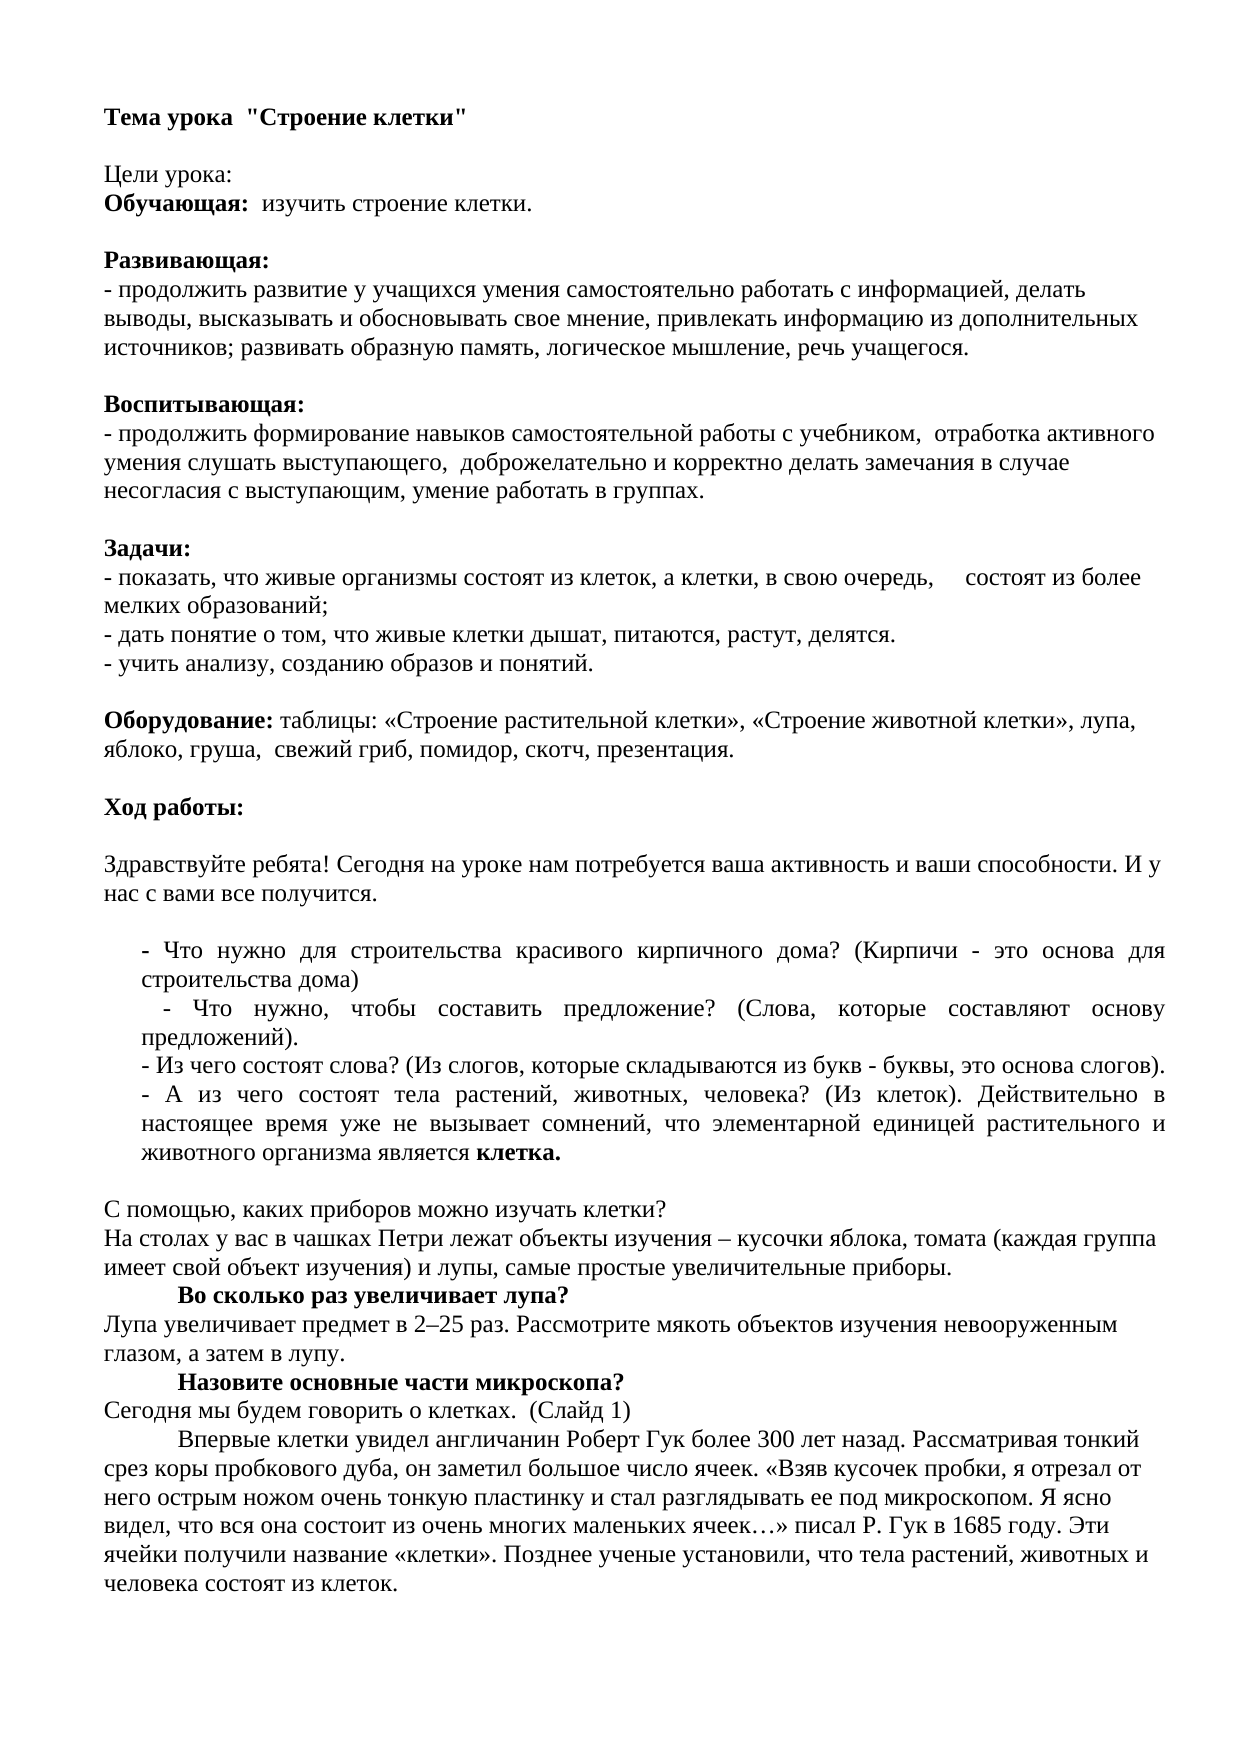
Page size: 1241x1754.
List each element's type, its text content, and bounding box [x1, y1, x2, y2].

text На столах у вас в чашках Петри лежат объекты изучения – кусочки яблока, томата (каждая группа имеет свой объект изучения) и лупы, самые простые увеличительные приборы. [103, 1223, 1167, 1281]
text Впервые клетки увидел англичанин Роберт Гук более 300 лет назад. Рассматривая тонкий срез коры пробкового дуба, он заметил большое число ячеек. «Взяв кусочек пробки, я отрезал от него острым ножом очень тонкую пластинку и стал разглядывать ее под микроскопом. Я ясно видел, что вся она состоит из очень многих маленьких ячеек…» писал Р. Гук в 1685 году. Эти ячейки получили название «клетки». Позднее ученые установили, что тела растений, животных и человека состоят из клеток. [103, 1424, 1167, 1597]
text - продолжить формирование навыков самостоятельной работы с учебником, отработка активного умения слушать выступающего, доброжелательно и корректно делать замечания в случае несогласия с выступающим, умение работать в группах. [103, 418, 1167, 504]
text Воспитывающая: [103, 389, 1167, 418]
text Здравствуйте ребята! Сегодня на уроке нам потребуется ваша активность и ваши способности. И у нас с вами все получится. [103, 849, 1167, 907]
text Ход работы: [103, 792, 1167, 821]
text Оборудование: таблицы: «Строение растительной клетки», «Строение животной клетки», лупа, яблоко, груша, свежий гриб, помидор, скотч, презентация. [103, 706, 1167, 763]
text - А из чего состоят тела растений, животных, человека? (Из клеток). Действительно в настоящее время уже не вызывает сомнений, что элементарной единицей растительного и животного организма является клетка. [141, 1079, 1167, 1166]
text Лупа увеличивает предмет в 2–25 раз. Рассмотрите мякоть объектов изучения невооруженным глазом, а затем в лупу. [103, 1309, 1167, 1367]
text - Из чего состоят слова? (Из слогов, которые складываются из букв - буквы, это основа слогов). [141, 1051, 1167, 1079]
text Назовите основные части микроскопа? [103, 1367, 1167, 1396]
text - продолжить развитие у учащихся умения самостоятельно работать с информацией, делать выводы, высказывать и обосновывать свое мнение, привлекать информацию из дополнительных источников; развивать образную память, логическое мышление, речь учащегося. [103, 274, 1167, 361]
text - Что нужно, чтобы составить предложение? (Слова, которые составляют основу предложений). [141, 993, 1167, 1051]
text - дать понятие о том, что живые клетки дышат, питаются, растут, делятся. [103, 619, 1167, 648]
text Задачи: [103, 533, 1167, 562]
text Цели урока: [103, 159, 1167, 188]
text Тема урока "Строение клетки" [103, 102, 1167, 131]
text - показать, что живые организмы состоят из клеток, а клетки, в свою очередь, состоят из более мелких образований; [103, 562, 1167, 619]
text Сегодня мы будем говорить о клетках. (Слайд 1) [103, 1396, 1167, 1424]
text Обучающая: изучить строение клетки. [103, 188, 1167, 217]
text - учить анализу, созданию образов и понятий. [103, 648, 1167, 677]
text - Что нужно для строительства красивого кирпичного дома? (Кирпичи - это основа для строительства дома) [141, 936, 1167, 993]
text С помощью, каких приборов можно изучать клетки? [103, 1194, 1167, 1223]
text Во сколько раз увеличивает лупа? [103, 1281, 1167, 1309]
text Развивающая: [103, 246, 1167, 274]
